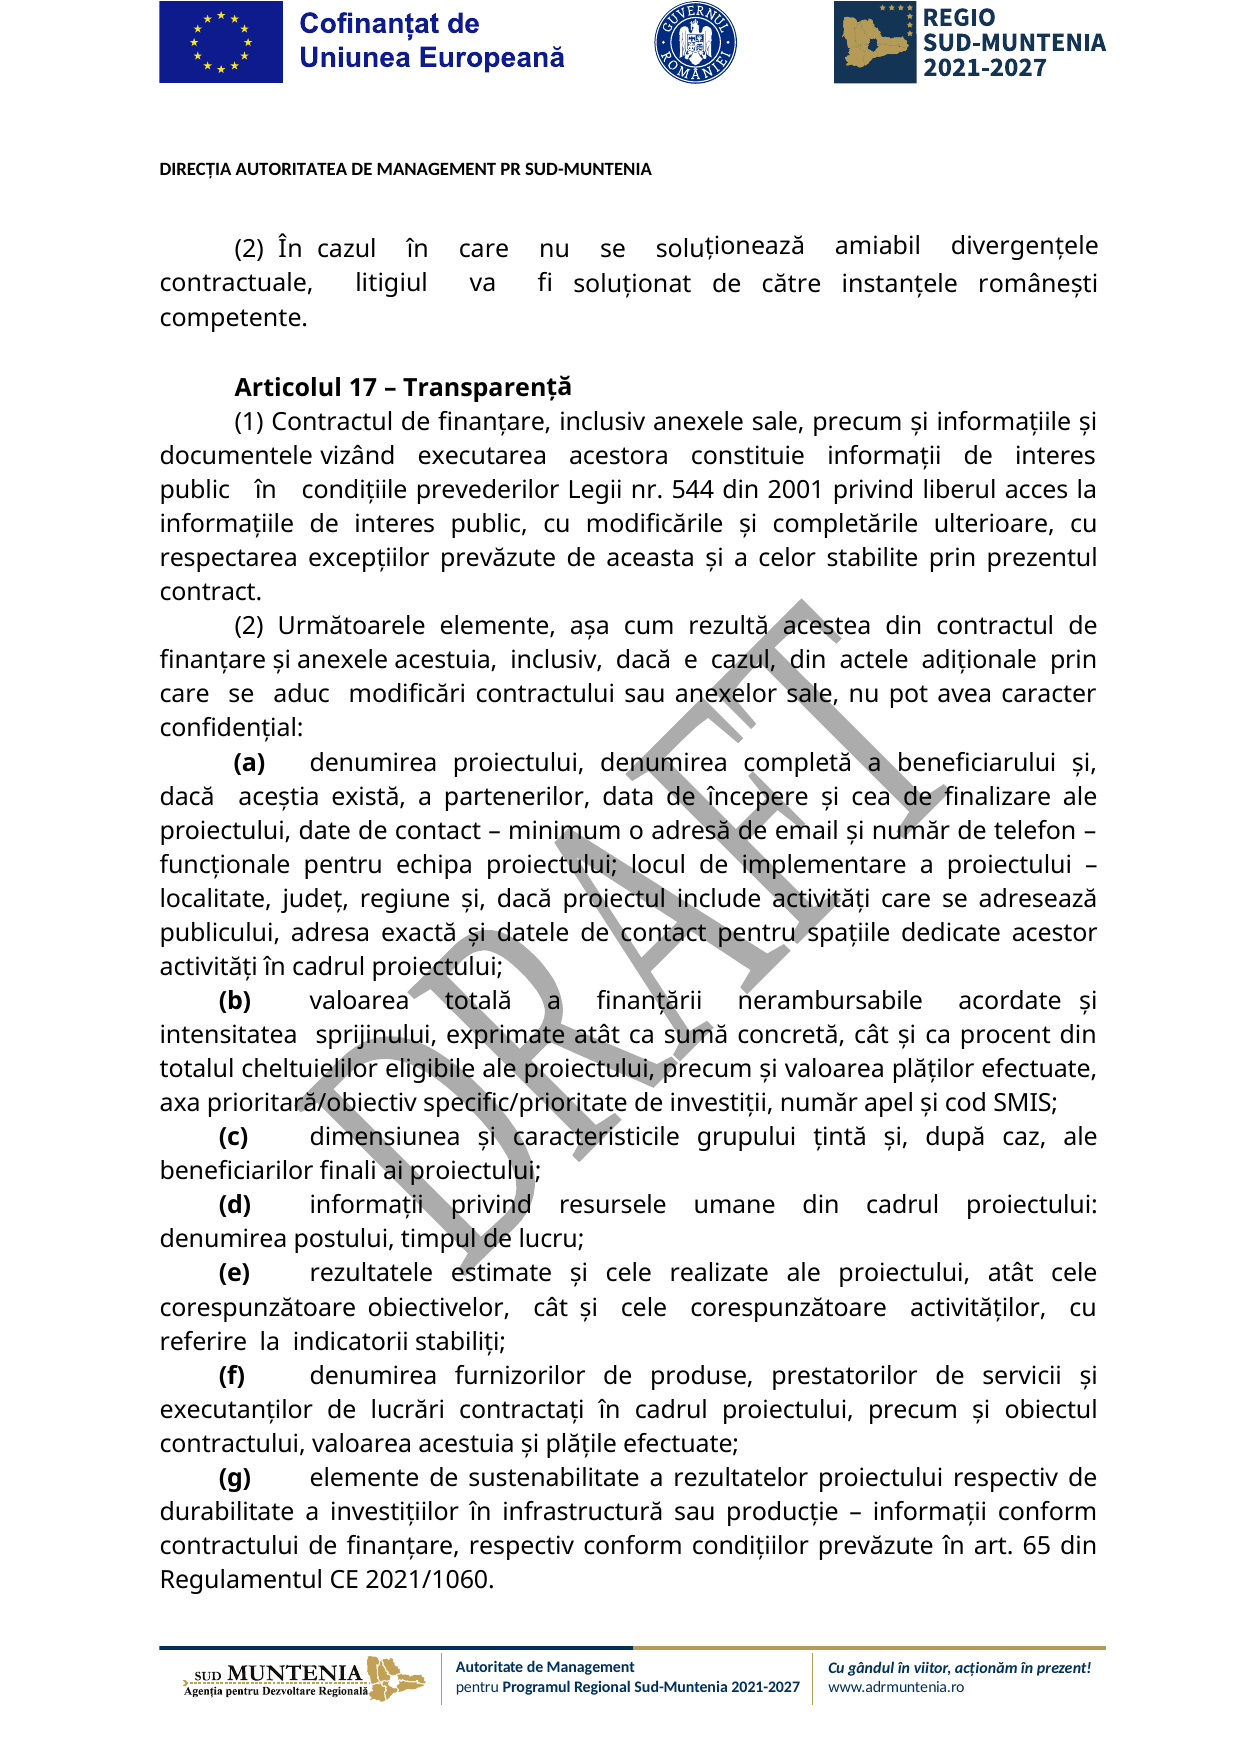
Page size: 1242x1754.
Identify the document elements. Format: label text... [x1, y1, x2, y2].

text (2) Următoarele elemente, așa cum rezultă acestea din contractul de finanțare și anexele acestuia, inclusiv, dacă e cazul, din actele adiționale prin care se aduc modificări contractului sau anexelor sale, nu pot avea caracter confidențial: [159, 608, 1098, 744]
list elemente de sustenabilitate a rezultatelor proiectului respectiv de durabilitate a investițiilor în infrastructură sau producție – informații conform contractului de finanțare, respectiv conform condițiilor prevăzute în art. 65 din Regulamentul CE 2021/1060. [159, 1459, 1098, 1596]
text (2) În cazul în care nu se soluționează amiabil divergenţele contractuale, litigiul va fi soluţionat de către instanţele românești competente. [159, 228, 1098, 334]
list denumirea proiectului, denumirea completă a beneficiarului și, dacă aceștia există, a partenerilor, data de începere şi cea de finalizare ale proiectului, date de contact – minimum o adresă de email și număr de telefon – funcționale pentru echipa proiectului; locul de implementare a proiectului – localitate, județ, regiune și, dacă proiectul include activități care se adresează publicului, adresa exactă și datele de contact pentru spațiile dedicate acestor activități în cadrul proiectului; [159, 744, 1098, 983]
list informații privind resursele umane din cadrul proiectului: denumirea postului, timpul de lucru; [159, 1187, 1098, 1255]
list rezultatele estimate și cele realizate ale proiectului, atât cele corespunzătoare obiectivelor, cât și cele corespunzătoare activităților, cu referire la indicatorii stabiliți; [159, 1255, 1098, 1357]
list valoarea totală a finanţării nerambursabile acordate și intensitatea sprijinului, exprimate atât ca sumă concretă, cât și ca procent din totalul cheltuielilor eligibile ale proiectului, precum și valoarea plăților efectuate, axa prioritară/obiectiv specific/prioritate de investiții, număr apel și cod SMIS; [159, 983, 1098, 1119]
list dimensiunea și caracteristicile grupului țintă și, după caz, ale beneficiarilor finali ai proiectului; [159, 1119, 1098, 1187]
list denumirea furnizorilor de produse, prestatorilor de servicii și executanților de lucrări contractați în cadrul proiectului, precum și obiectul contractului, valoarea acestuia și plățile efectuate; [159, 1357, 1098, 1459]
text Articolul 17 – Transparență [159, 368, 1106, 403]
text (1) Contractul de finanțare, inclusiv anexele sale, precum și informațiile și documentele vizând executarea acestora constituie informații de interes public în condițiile prevederilor Legii nr. 544 din 2001 privind liberul acces la informaţiile de interes public, cu modificările și completările ulterioare, cu respectarea excepțiilor prevăzute de aceasta și a celor stabilite prin prezentul contract. [159, 403, 1098, 608]
